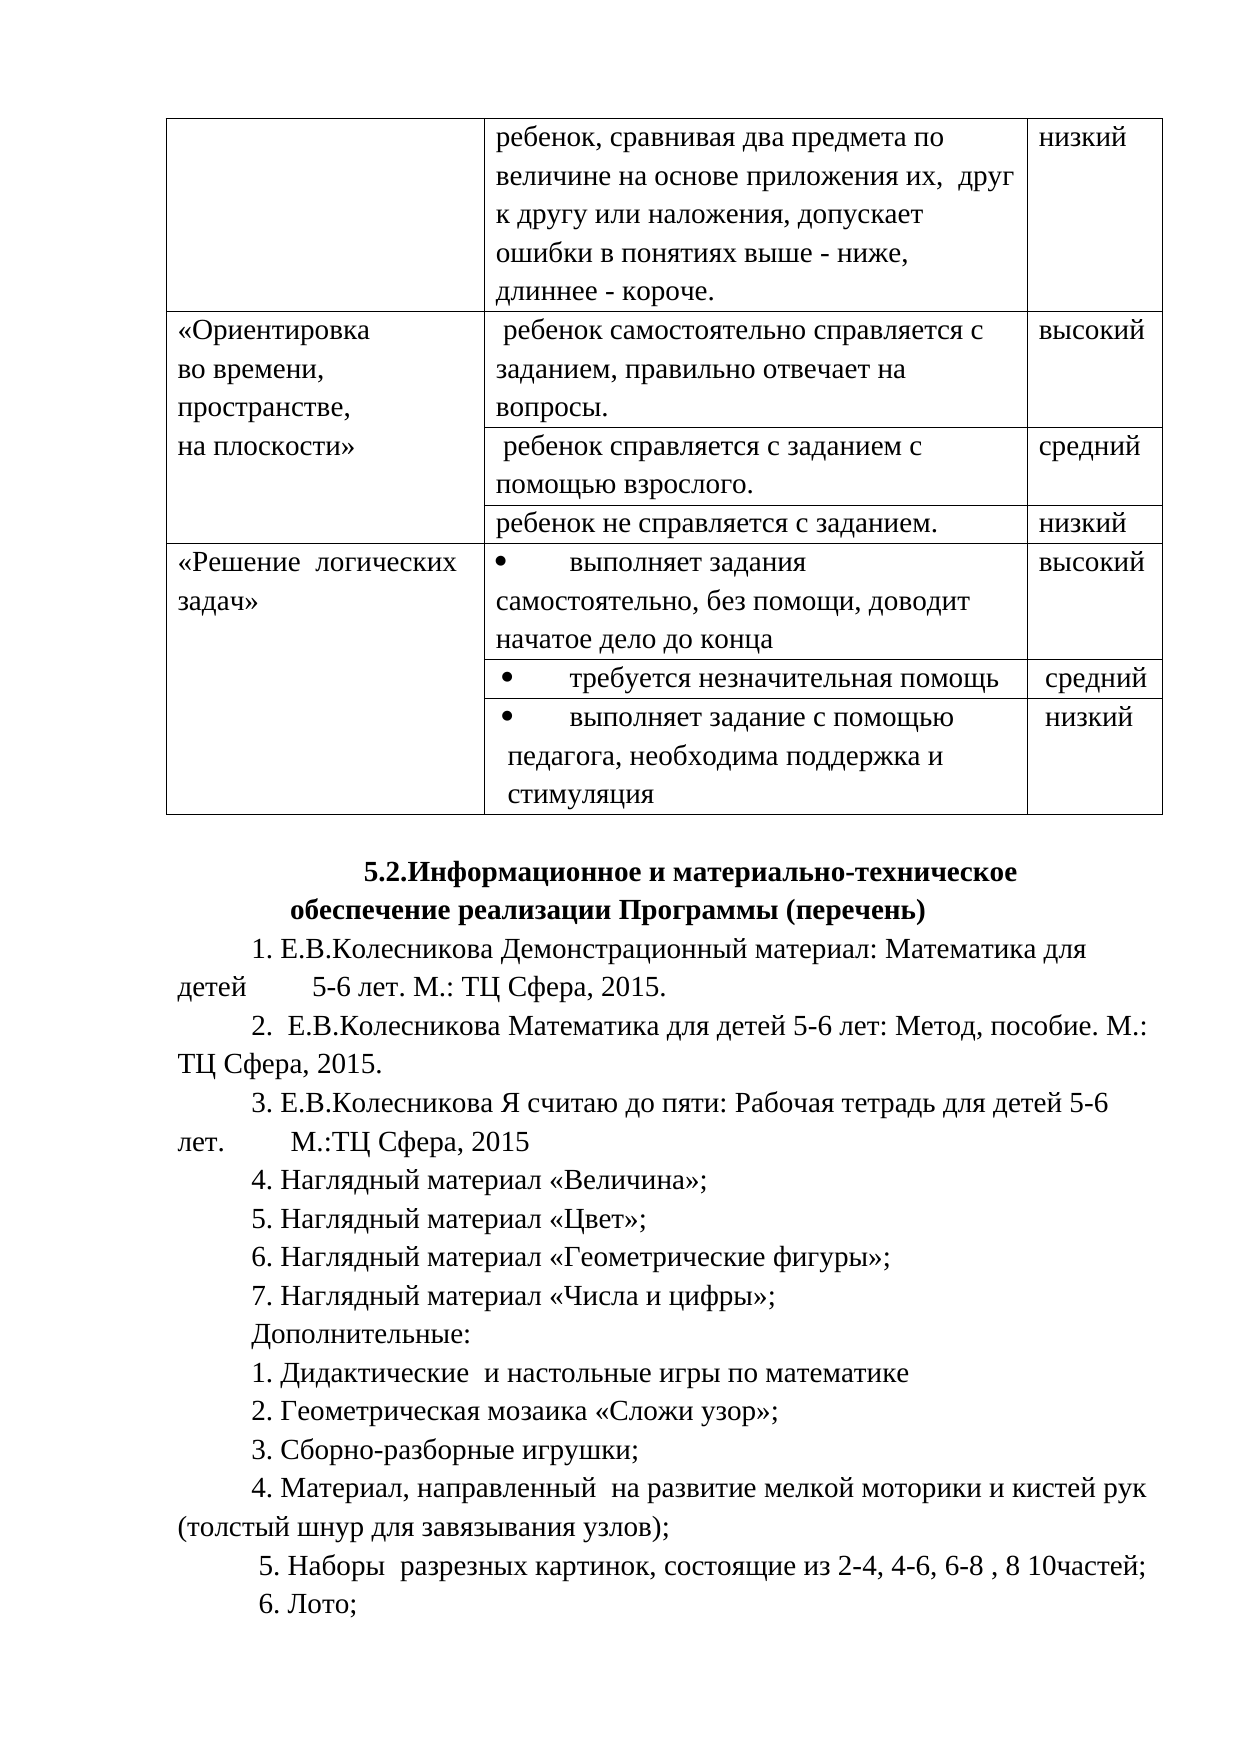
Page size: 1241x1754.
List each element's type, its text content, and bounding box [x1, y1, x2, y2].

table_cell выполняет задание с помощью педагога, необходима поддержка и стимуляция [485, 699, 1027, 814]
text 1. Е.В.Колесникова Демонстрационный материал: Математика для детей 5-6 лет. М.: ТЦ Сфера, 2015. [177, 931, 1152, 1003]
table_cell ребенок не справляется с заданием. [485, 506, 1027, 543]
text 3. Сборно-разборные игрушки; [177, 1432, 1152, 1466]
text 2. Е.В.Колесникова Математика для детей 5-6 лет: Метод, пособие. М.: ТЦ Сфера, 2015. [177, 1008, 1152, 1080]
text 6. Лото; [177, 1586, 1152, 1620]
text 4. Наглядный материал «Величина»; [177, 1162, 1152, 1196]
text 3. Е.В.Колесникова Я считаю до пяти: Рабочая тетрадь для детей 5-6 лет. М.:ТЦ Сфера, 2015 [177, 1085, 1152, 1157]
table_cell «Решение логических задач» [167, 544, 484, 814]
table_cell требуется незначительная помощь [485, 660, 1027, 698]
table_cell низкий [1028, 699, 1162, 814]
text 6. Наглядный материал «Геометрические фигуры»; [177, 1239, 1152, 1273]
table_cell ребенок справляется с заданием с помощью взрослого. [485, 428, 1027, 504]
table_cell «Ориентировка во времени, пространстве, на плоскости» [167, 312, 484, 543]
list 5.2.Информационное и материально-техническое обеспечение реализации Программы (перечень) [290, 854, 1152, 926]
text 4. Материал, направленный на развитие мелкой моторики и кистей рук (толстый шнур для завязывания узлов); [177, 1471, 1152, 1543]
text 1. Дидактические и настольные игры по математике [177, 1355, 1152, 1388]
table_cell высокий [1028, 544, 1162, 659]
table_cell выполняет задания самостоятельно, без помощи, доводит начатое дело до конца [485, 544, 1027, 659]
table_cell средний [1028, 660, 1162, 698]
table_cell низкий [1028, 119, 1162, 311]
table_cell высокий [1028, 312, 1162, 427]
text Дополнительные: [177, 1316, 1152, 1350]
text 5. Наглядный материал «Цвет»; [177, 1201, 1152, 1234]
table_cell низкий [1028, 506, 1162, 543]
text 7. Наглядный материал «Числа и цифры»; [177, 1278, 1152, 1311]
table_cell средний [1028, 428, 1162, 504]
table_cell ребенок самостоятельно справляется с заданием, правильно отвечает на вопросы. [485, 312, 1027, 427]
table_cell ребенок, сравнивая два предмета по величине на основе приложения их, друг к другу или наложения, допускает ошибки в понятиях выше - ниже, длиннее - короче. [485, 119, 1027, 311]
text 2. Геометрическая мозаика «Сложи узор»; [177, 1393, 1152, 1427]
text 5. Наборы разрезных картинок, состоящие из 2-4, 4-6, 6-8 , 8 10частей; [177, 1548, 1152, 1581]
